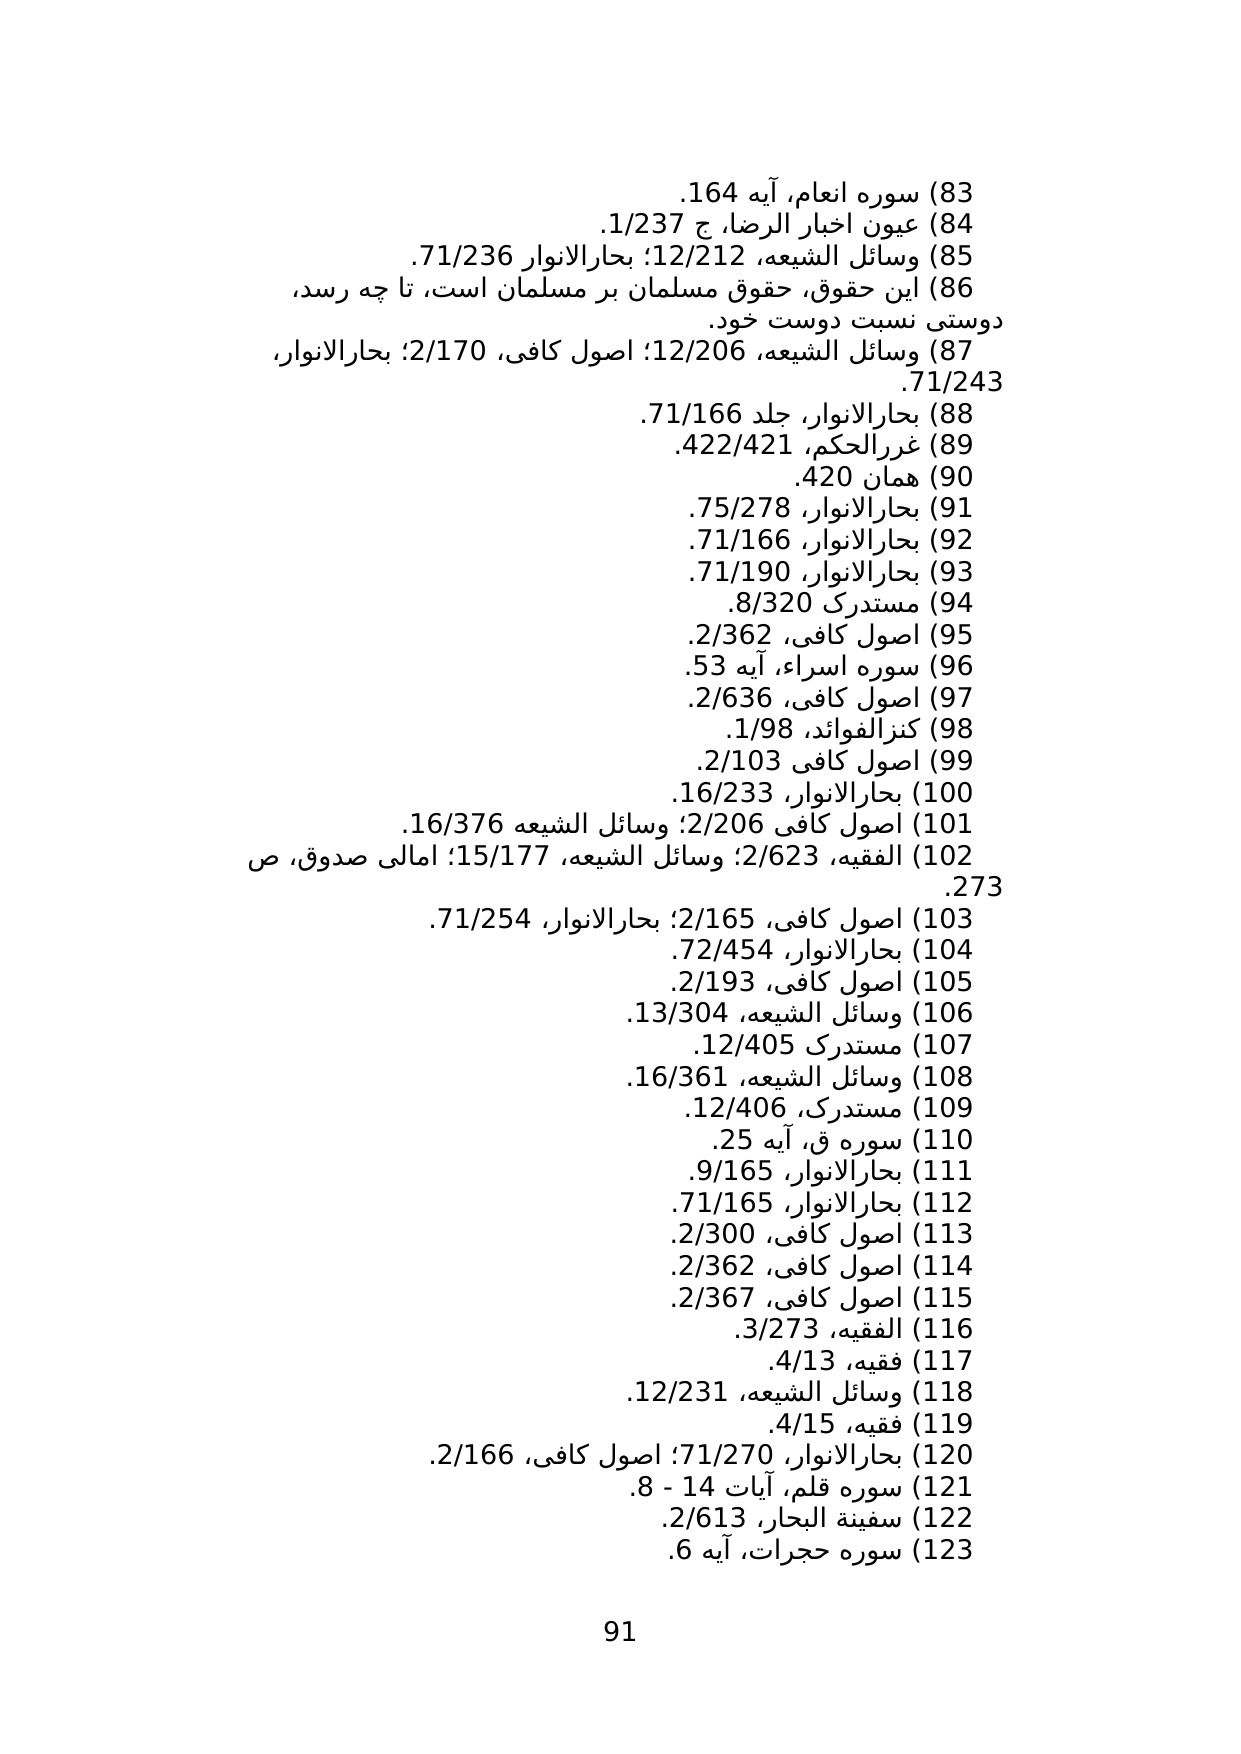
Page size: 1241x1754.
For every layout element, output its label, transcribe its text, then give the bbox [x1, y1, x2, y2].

text 101) اصول کافی 2/206؛ وسائل الشیعه 16/376. [236, 808, 1004, 840]
text 110) سوره ق، آیه 25. [236, 1124, 1004, 1156]
text 97) اصول کافی، 2/636. [236, 682, 1004, 714]
text 109) مستدرک، 12/406. [236, 1092, 1004, 1124]
text 85) وسائل الشیعه، 12/212؛ بحارالانوار 71/236. [236, 240, 1004, 272]
text 91) بحارالانوار، 75/278. [236, 493, 1004, 524]
text 112) بحارالانوار، 71/165. [236, 1187, 1004, 1219]
text 89) غررالحکم، 422/421. [236, 430, 1004, 461]
text 84) عیون اخبار الرضا، ج 1/237. [236, 209, 1004, 240]
text 107) مستدرک 12/405. [236, 1029, 1004, 1061]
text 108) وسائل الشیعه، 16/361. [236, 1061, 1004, 1092]
text 106) وسائل الشیعه، 13/304. [236, 998, 1004, 1029]
text 122) سفینة البحار، 2/613. [236, 1503, 1004, 1534]
text 118) وسائل الشیعه، 12/231. [236, 1377, 1004, 1408]
text 93) بحارالانوار، 71/190. [236, 556, 1004, 587]
text 90) همان 420. [236, 461, 1004, 493]
text 99) اصول کافی 2/103. [236, 745, 1004, 777]
text 103) اصول کافی، 2/165؛ بحارالانوار، 71/254. [236, 903, 1004, 935]
text 83) سوره انعام، آیه 164. [236, 177, 1004, 209]
text 92) بحارالانوار، 71/166. [236, 524, 1004, 556]
text 104) بحارالانوار، 72/454. [236, 935, 1004, 966]
text 111) بحارالانوار، 9/165. [236, 1156, 1004, 1187]
text 88) بحارالانوار، جلد 71/166. [236, 398, 1004, 430]
text 102) الفقیه، 2/623؛ وسائل الشیعه، 15/177؛ امالی صدوق، ص 273. [236, 840, 1004, 903]
text 116) الفقیه، 3/273. [236, 1313, 1004, 1345]
text 96) سوره اسراء، آیه 53. [236, 651, 1004, 682]
text 114) اصول کافی، 2/362. [236, 1250, 1004, 1282]
text 123) سوره حجرات، آیه 6. [236, 1534, 1004, 1566]
text 100) بحارالانوار، 16/233. [236, 777, 1004, 808]
text 121) سوره قلم، آیات 14 - 8. [236, 1471, 1004, 1503]
text 120) بحارالانوار، 71/270؛ اصول کافی، 2/166. [236, 1440, 1004, 1471]
text 119) فقیه، 4/15. [236, 1408, 1004, 1440]
text 113) اصول کافی، 2/300. [236, 1219, 1004, 1250]
text 117) فقیه، 4/13. [236, 1345, 1004, 1377]
text 105) اصول کافی، 2/193. [236, 966, 1004, 998]
text 94) مستدرک 8/320. [236, 587, 1004, 619]
text 98) کنزالفوائد، 1/98. [236, 714, 1004, 745]
text 115) اصول کافی، 2/367. [236, 1282, 1004, 1313]
text 95) اصول کافی، 2/362. [236, 619, 1004, 651]
text 87) وسائل الشیعه، 12/206؛ اصول کافی، 2/170؛ بحارالانوار، 71/243. [236, 335, 1004, 398]
text 86) این حقوق، حقوق مسلمان بر مسلمان است، تا چه رسد، دوستی نسبت دوست خود. [236, 272, 1004, 335]
